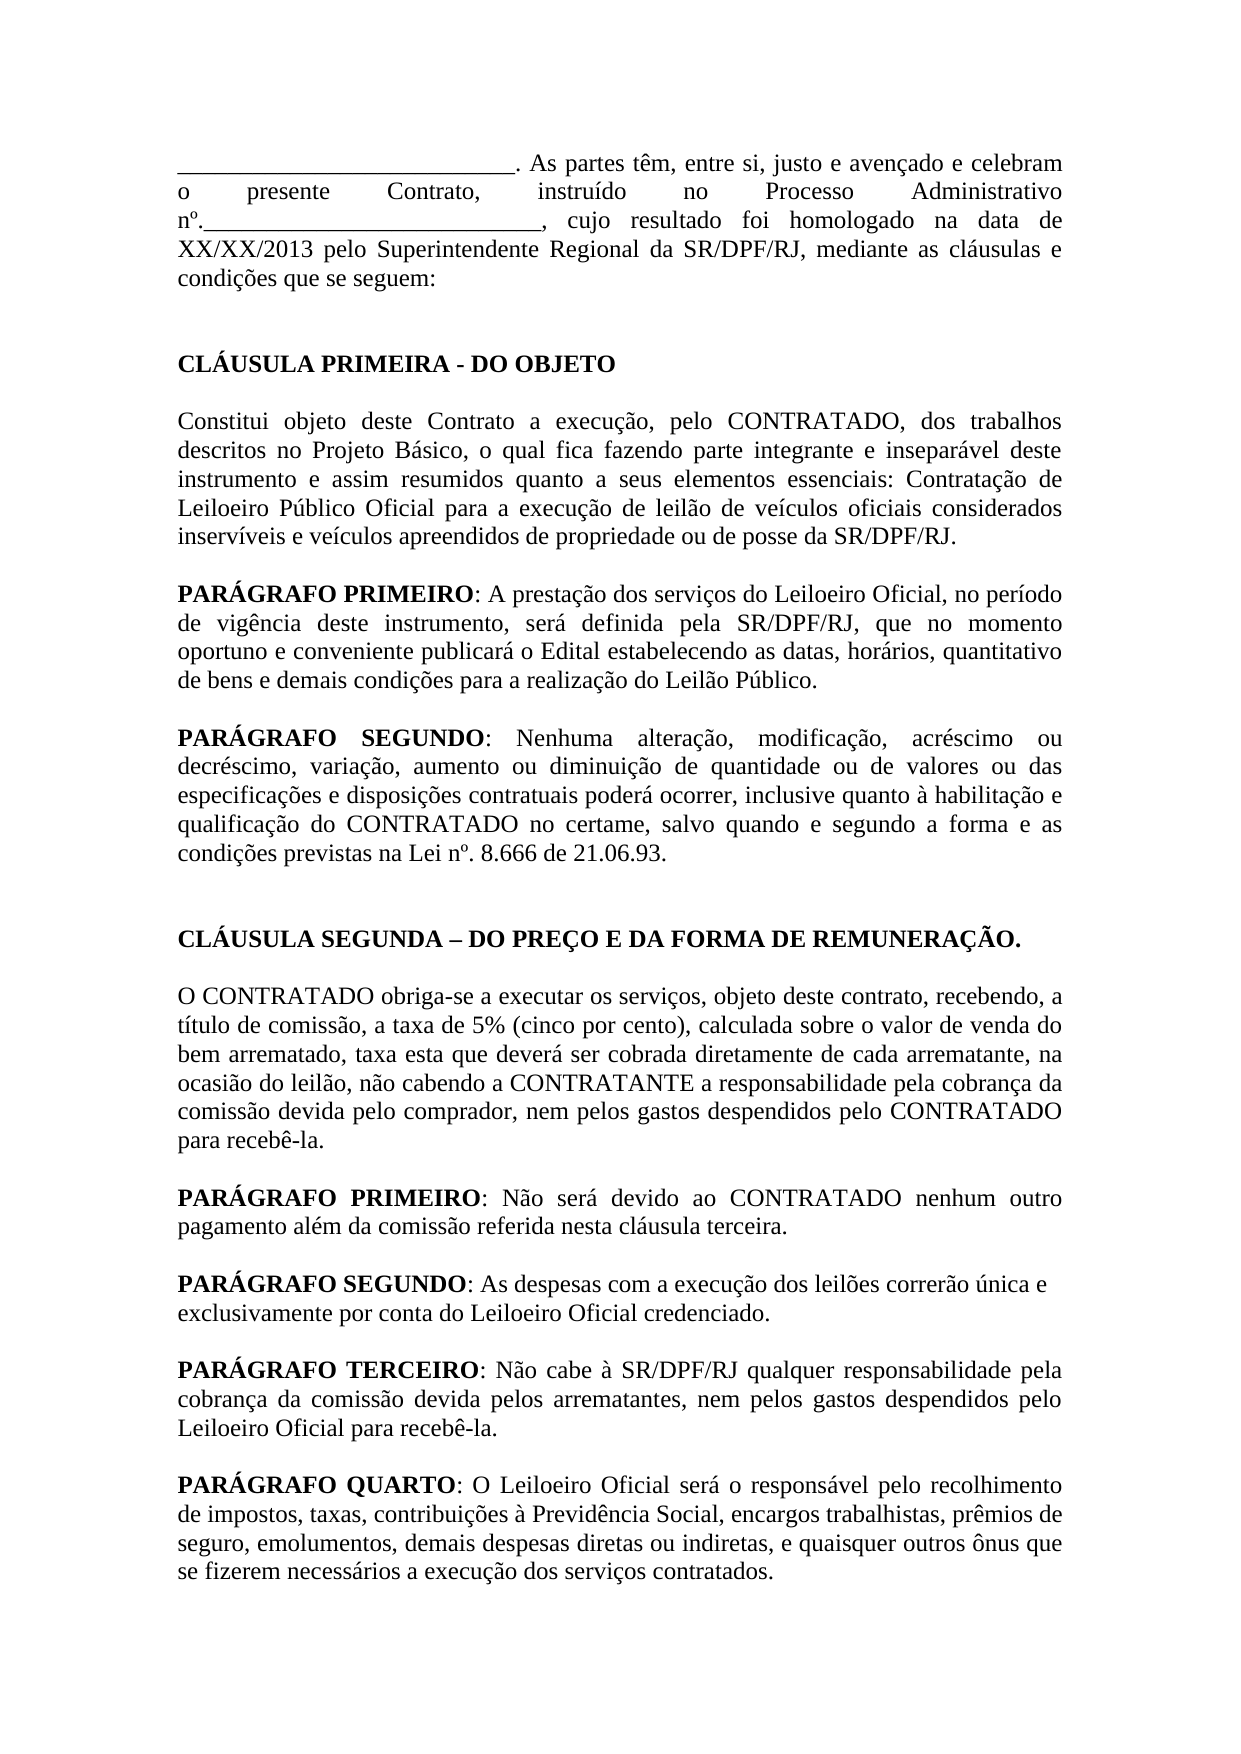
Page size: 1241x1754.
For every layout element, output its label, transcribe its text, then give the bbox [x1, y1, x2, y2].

text PARÁGRAFO QUARTO: O Leiloeiro Oficial será o responsável pelo recolhimento de impostos, taxas, contribuições à Previdência Social, encargos trabalhistas, prêmios de seguro, emolumentos, demais despesas diretas ou indiretas, e quaisquer outros ônus que se fizerem necessários a execução dos serviços contratados. [177, 1470, 1063, 1585]
text Constitui objeto deste Contrato a execução, pelo CONTRATADO, dos trabalhos descritos no Projeto Básico, o qual fica fazendo parte integrante e inseparável deste instrumento e assim resumidos quanto a seus elementos essenciais: Contratação de Leiloeiro Público Oficial para a execução de leilão de veículos oficiais considerados inservíveis e veículos apreendidos de propriedade ou de posse da SR/DPF/RJ. [177, 406, 1063, 550]
text O CONTRATADO obriga-se a executar os serviços, objeto deste contrato, recebendo, a título de comissão, a taxa de 5% (cinco por cento), calculada sobre o valor de venda do bem arrematado, taxa esta que deverá ser cobrada diretamente de cada arrematante, na ocasião do leilão, não cabendo a CONTRATANTE a responsabilidade pela cobrança da comissão devida pelo comprador, nem pelos gastos despendidos pelo CONTRATADO para recebê-la. [177, 981, 1063, 1154]
text CLÁUSULA PRIMEIRA - DO OBJETO [177, 349, 1063, 378]
text CLÁUSULA SEGUNDA – DO PREÇO E DA FORMA DE REMUNERAÇÃO. [177, 924, 1063, 953]
text PARÁGRAFO TERCEIRO: Não cabe à SR/DPF/RJ qualquer responsabilidade pela cobrança da comissão devida pelos arrematantes, nem pelos gastos despendidos pelo Leiloeiro Oficial para recebê-la. [177, 1355, 1063, 1441]
text PARÁGRAFO SEGUNDO: Nenhuma alteração, modificação, acréscimo ou decréscimo, variação, aumento ou diminuição de quantidade ou de valores ou das especificações e disposições contratuais poderá ocorrer, inclusive quanto à habilitação e qualificação do CONTRATADO no certame, salvo quando e segundo a forma e as condições previstas na Lei nº. 8.666 de 21.06.93. [177, 723, 1063, 866]
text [177, 148, 1063, 291]
text PARÁGRAFO PRIMEIRO: Não será devido ao CONTRATADO nenhum outro pagamento além da comissão referida nesta cláusula terceira. [177, 1183, 1063, 1240]
text PARÁGRAFO PRIMEIRO: A prestação dos serviços do Leiloeiro Oficial, no período de vigência deste instrumento, será definida pela SR/DPF/RJ, que no momento oportuno e conveniente publicará o Edital estabelecendo as datas, horários, quantitativo de bens e demais condições para a realização do Leilão Público. [177, 579, 1063, 694]
text PARÁGRAFO SEGUNDO: As despesas com a execução dos leilões correrão única e [177, 1269, 1063, 1298]
text exclusivamente por conta do Leiloeiro Oficial credenciado. [177, 1298, 1063, 1326]
